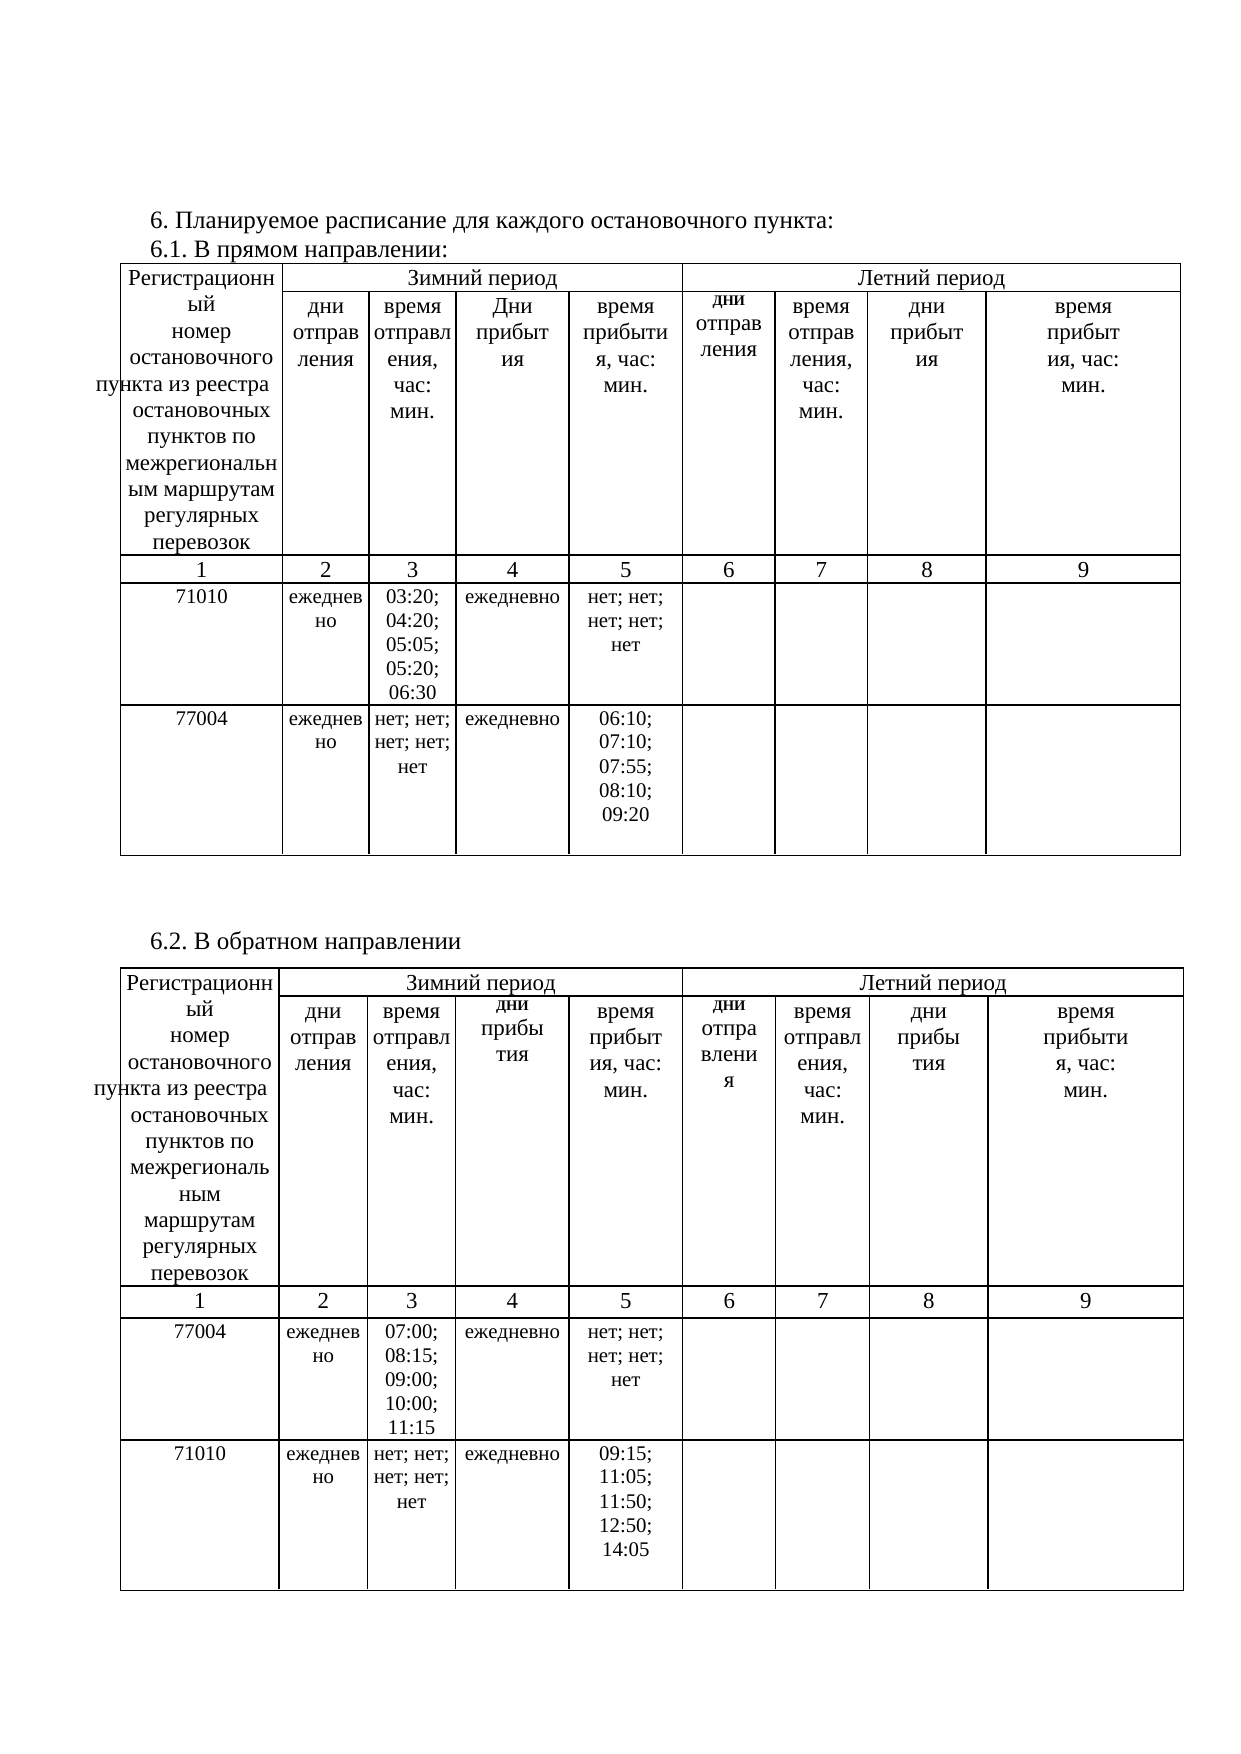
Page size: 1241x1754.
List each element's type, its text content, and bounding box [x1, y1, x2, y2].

table_cell время отправл ения, час: мин. [370, 292, 455, 554]
table_cell [987, 584, 1180, 704]
table_cell ежедневно [456, 1319, 568, 1439]
table_cell время прибыти я, час: мин. [570, 292, 682, 554]
table_header Летний период [683, 969, 1183, 995]
table_cell [776, 584, 867, 704]
table_cell время отправл ения, час: мин. [368, 997, 455, 1285]
table_cell 3 [370, 556, 455, 582]
table_cell 07:00; 08:15; 09:00; 10:00; 11:15 [368, 1319, 455, 1439]
table_cell [868, 584, 985, 704]
table_cell 7 [776, 1287, 869, 1317]
table_header Летний период [683, 264, 1180, 291]
table_cell 4 [456, 1287, 568, 1317]
table_cell нет; нет; нет; нет; нет [570, 584, 682, 704]
table_cell нет; нет; нет; нет; нет [370, 706, 455, 854]
table_cell 8 [868, 556, 985, 582]
table_cell 77004 [121, 706, 282, 854]
table_cell 5 [570, 556, 682, 582]
table_header Зимний период [283, 264, 682, 291]
table_cell 9 [987, 556, 1180, 582]
table_cell 03:20; 04:20; 05:05; 05:20; 06:30 [370, 584, 455, 704]
table_cell 8 [870, 1287, 987, 1317]
table_cell ДНИ отправ ления [683, 292, 774, 554]
table_cell ежедневно [283, 584, 368, 704]
table_cell [870, 1319, 987, 1439]
text 6.2. В обратном направлении [150, 926, 1090, 955]
text 6.1. В прямом направлении: [150, 234, 1090, 263]
table_cell 77004 [121, 1319, 278, 1439]
table_cell [870, 1441, 987, 1589]
table_cell ежедневно [280, 1319, 367, 1439]
table_header Зимний период [280, 969, 682, 995]
table_cell нет; нет; нет; нет; нет [570, 1319, 682, 1439]
table_cell [776, 1441, 869, 1589]
table_cell [776, 706, 867, 854]
table_cell Дни прибыт ия [457, 292, 568, 554]
table_cell время прибыти я, час: мин. [989, 997, 1183, 1285]
table_cell 7 [776, 556, 867, 582]
table_cell ежедневно [457, 706, 568, 854]
table_cell дни отправ ления [280, 997, 367, 1285]
table_header Регистрационный номер остановочного пункта из реестра остановочных пунктов по межрегиональным маршрутам регулярных перевозок [121, 969, 278, 1285]
table_header Регистрационный номер остановочного пункта из реестра остановочных пунктов по межрегиональным маршрутам регулярных перевозок [121, 264, 282, 554]
table_cell 1 [121, 556, 282, 582]
table_cell [868, 706, 985, 854]
table_cell ДНИ прибы тия [456, 997, 568, 1285]
table_cell 71010 [121, 584, 282, 704]
table_cell дни прибыт ия [868, 292, 985, 554]
table_cell время отправ ления, час: мин. [776, 292, 867, 554]
table_cell [989, 1319, 1183, 1439]
table_cell 2 [280, 1287, 367, 1317]
table_cell время прибыт ия, час: мин. [987, 292, 1180, 554]
table_cell [683, 1441, 775, 1589]
table_cell 3 [368, 1287, 455, 1317]
table_cell ежедневно [280, 1441, 367, 1589]
table_cell 71010 [121, 1441, 278, 1589]
table_cell 4 [457, 556, 568, 582]
table_cell [776, 1319, 869, 1439]
table_cell 6 [683, 1287, 775, 1317]
table_cell ДНИ отпра влени я [683, 997, 775, 1285]
table_cell ежедневно [456, 1441, 568, 1589]
table_cell 09:15; 11:05; 11:50; 12:50; 14:05 [570, 1441, 682, 1589]
table_cell [987, 706, 1180, 854]
table_cell [683, 706, 774, 854]
table_cell [989, 1441, 1183, 1589]
table_cell 9 [989, 1287, 1183, 1317]
table_cell 1 [121, 1287, 278, 1317]
table_cell время отправл ения, час: мин. [776, 997, 869, 1285]
table_cell ежедневно [457, 584, 568, 704]
table_cell 06:10; 07:10; 07:55; 08:10; 09:20 [570, 706, 682, 854]
table_cell 2 [283, 556, 368, 582]
table_cell 6 [683, 556, 774, 582]
table_cell [683, 1319, 775, 1439]
table_cell ежедневно [283, 706, 368, 854]
table_cell дни отправ ления [283, 292, 368, 554]
table_cell [683, 584, 774, 704]
table_cell дни прибы тия [870, 997, 987, 1285]
table_cell нет; нет; нет; нет; нет [368, 1441, 455, 1589]
text 6. Планируемое расписание для каждого остановочного пункта: [150, 205, 1090, 234]
table_cell время прибыт ия, час: мин. [570, 997, 682, 1285]
table_cell 5 [570, 1287, 682, 1317]
